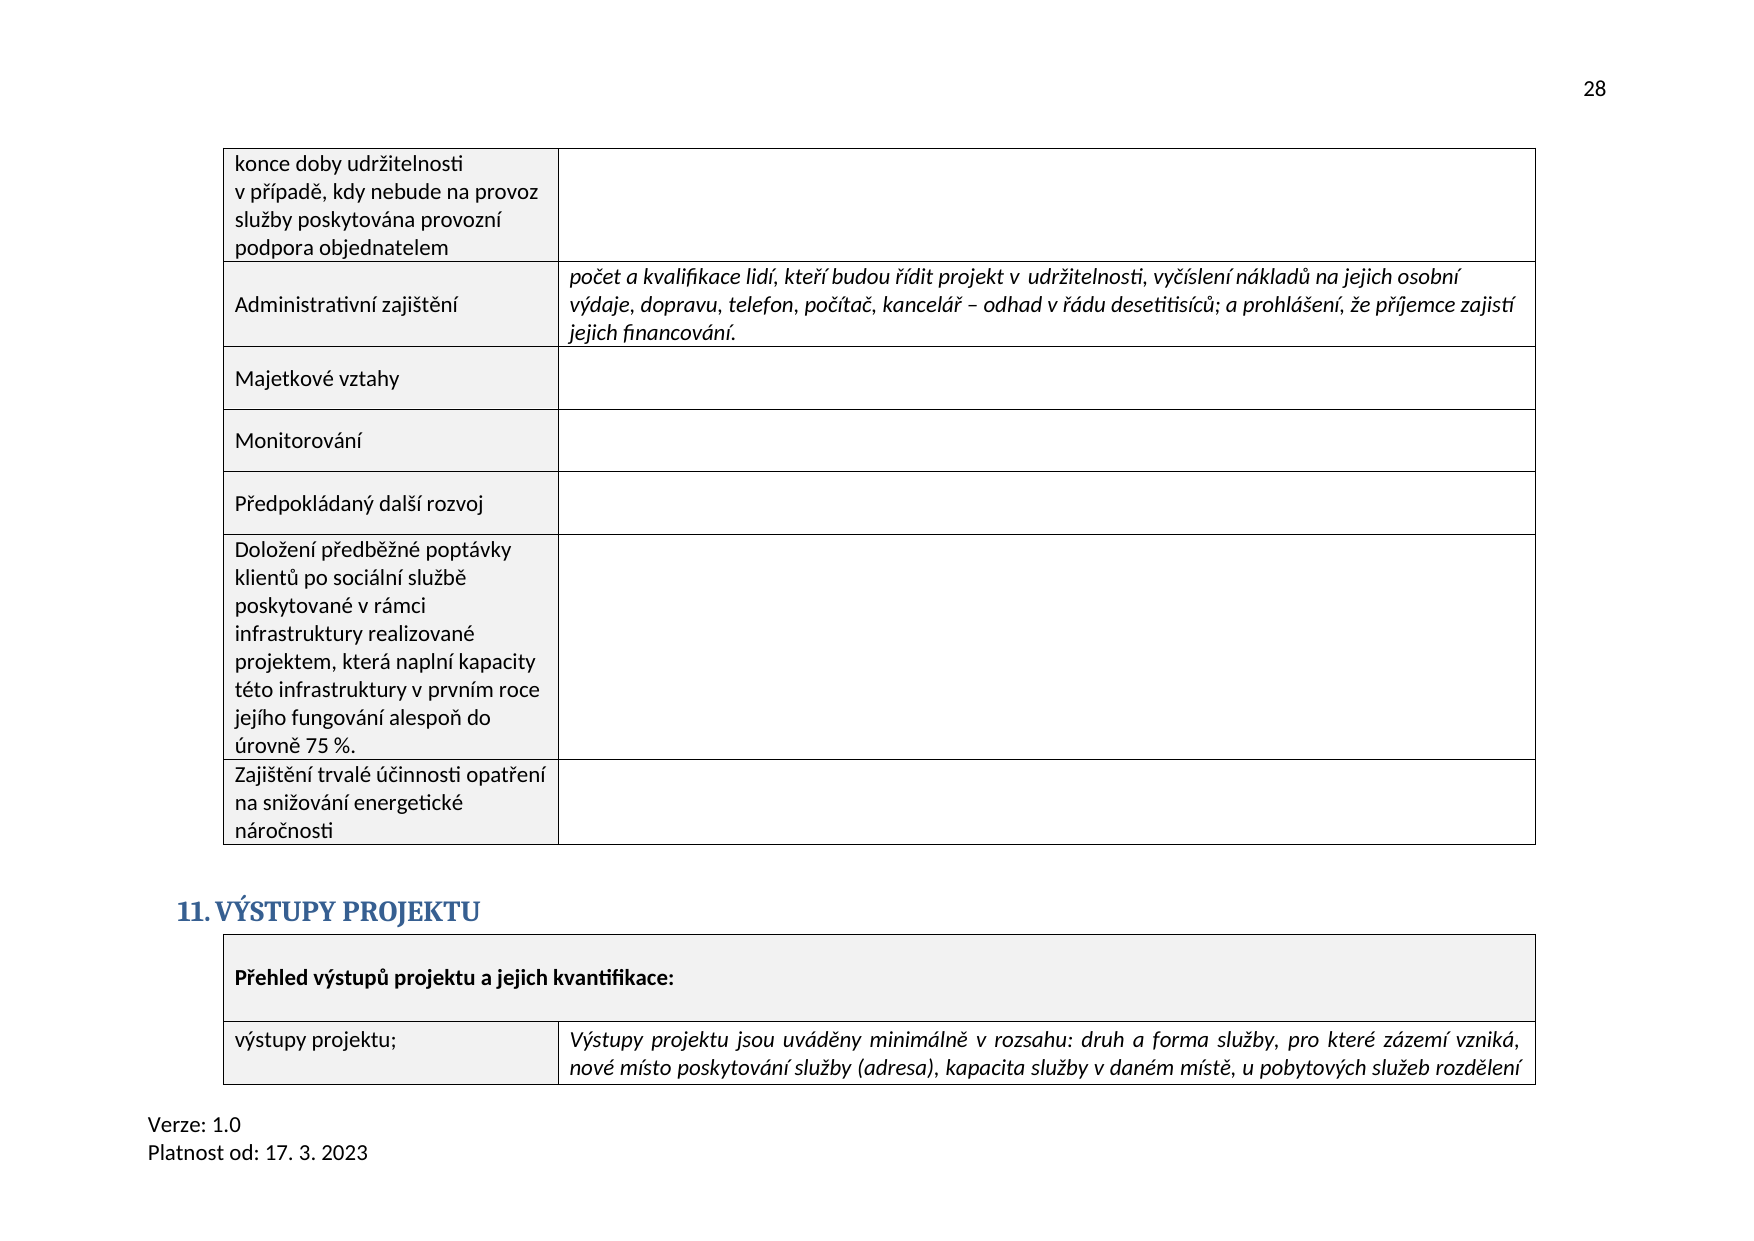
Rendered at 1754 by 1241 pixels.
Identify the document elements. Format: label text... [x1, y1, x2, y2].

table_cell Majetkové vztahy [224, 347, 558, 408]
table_cell Administrativní zajištění [224, 262, 558, 346]
table_cell [559, 535, 1535, 759]
table_cell počet a kvalifikace lidí, kteří budou řídit projekt v udržitelnosti, vyčíslení nákladů na jejich osobní výdaje, dopravu, telefon, počítač, kancelář – odhad v řádu desetitisíců; a prohlášení, že příjemce zajistí jejich financování. [559, 262, 1535, 346]
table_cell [224, 149, 558, 261]
table_header Přehled výstupů projektu a jejich kvantifikace: [224, 935, 1535, 1021]
subtitle Výstupy projektu [177, 895, 1606, 929]
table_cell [559, 149, 1535, 261]
table_cell Monitorování [224, 410, 558, 471]
table_cell Zajištění trvalé účinnosti opatření na snižování energetické náročnosti [224, 760, 558, 844]
table_cell Předpokládaný další rozvoj [224, 472, 558, 534]
table_cell [559, 760, 1535, 844]
table_cell [559, 472, 1535, 534]
table_cell [559, 410, 1535, 471]
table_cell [559, 1022, 1535, 1084]
table_cell výstupy projektu; [224, 1022, 558, 1084]
table_cell Doložení předběžné poptávky klientů po sociální službě poskytované v rámci infrastruktury realizované projektem, která naplní kapacity této infrastruktury v prvním roce jejího fungování alespoň do úrovně 75 %. [224, 535, 558, 759]
table_cell [559, 347, 1535, 408]
